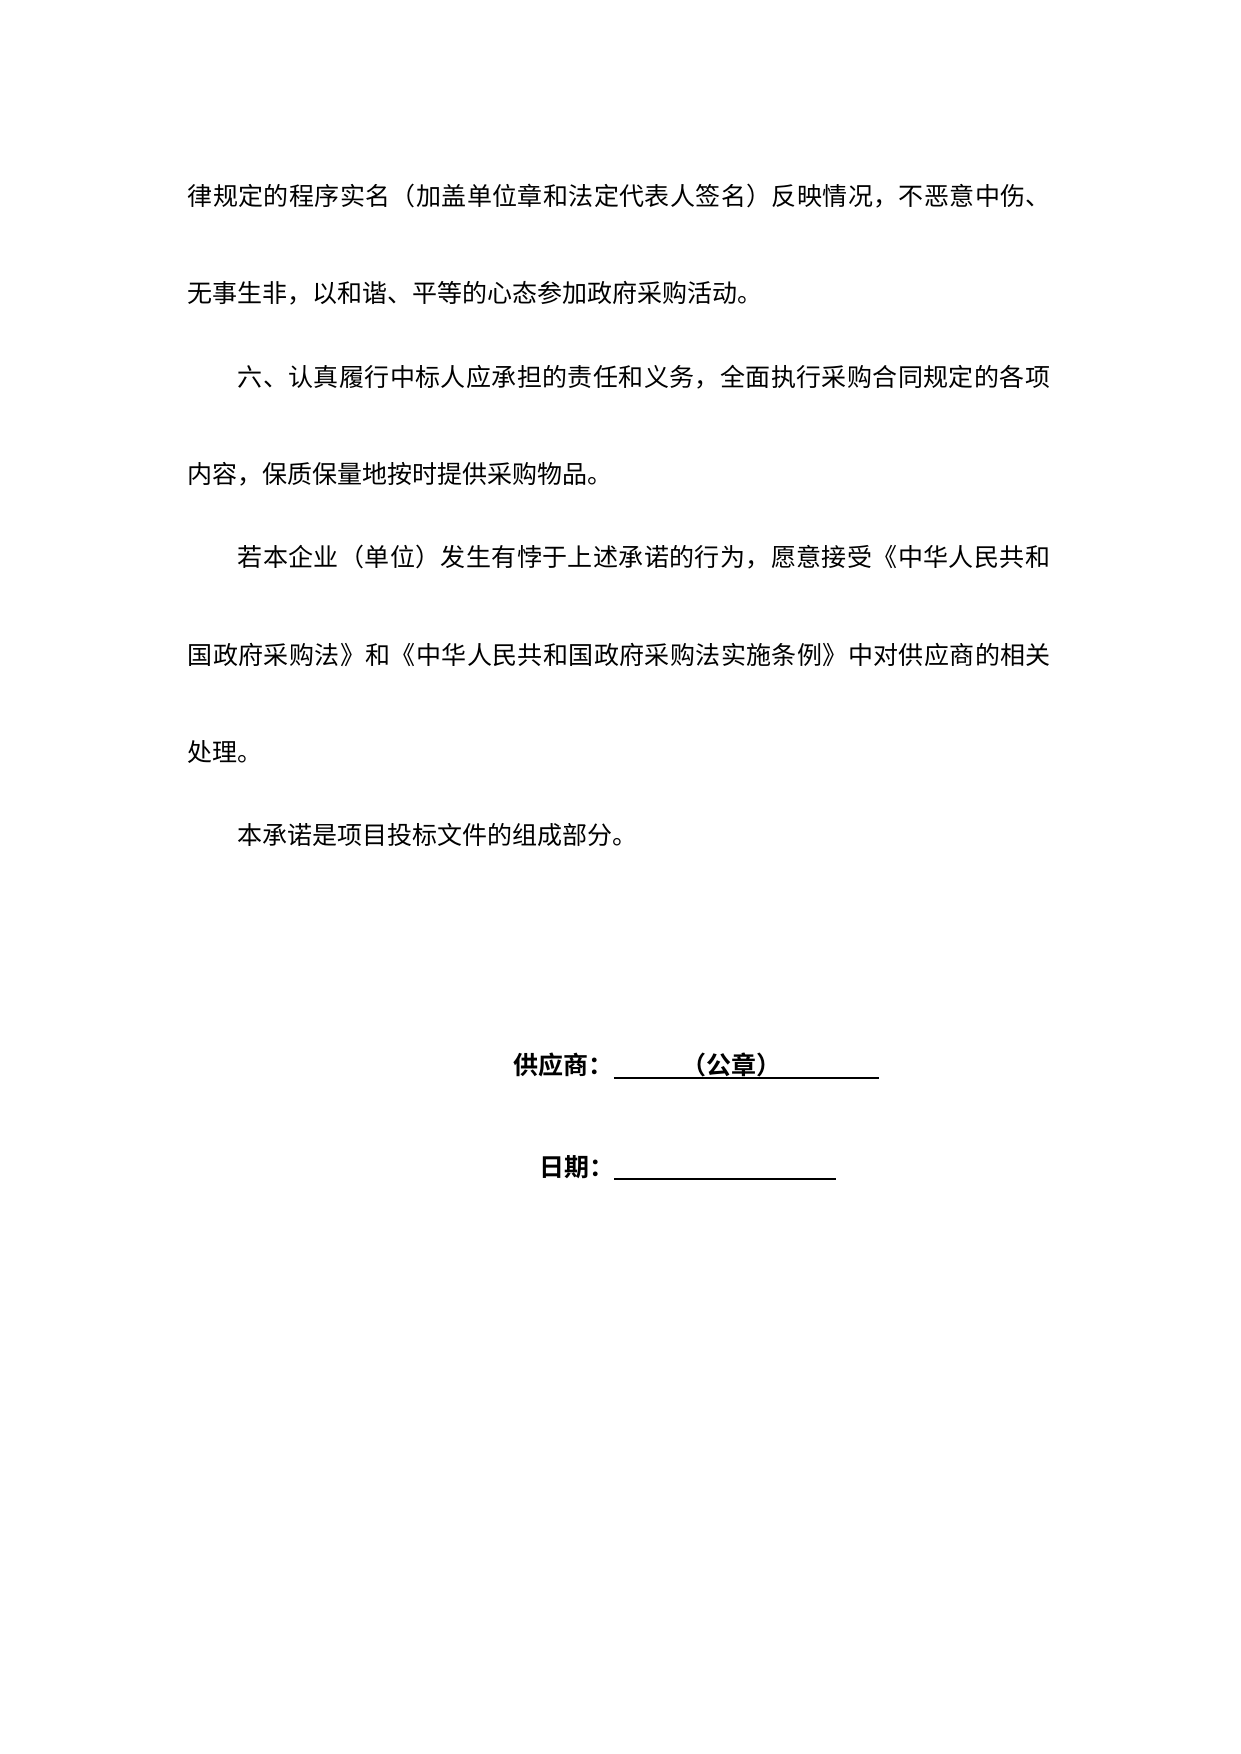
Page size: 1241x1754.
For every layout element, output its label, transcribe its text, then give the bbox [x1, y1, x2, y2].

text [187, 162, 1053, 324]
text 本承诺是项目投标文件的组成部分。 [187, 801, 1053, 866]
text 供应商： （公章） [187, 1031, 1069, 1096]
text 六、认真履行中标人应承担的责任和义务，全面执行采购合同规定的各项内容，保质保量地按时提供采购物品。 [187, 343, 1053, 505]
text 若本企业（单位）发生有悖于上述承诺的行为，愿意接受《中华人民共和国政府采购法》和《中华人民共和国政府采购法实施条例》中对供应商的相关处理。 [187, 523, 1053, 783]
text 日期： [187, 1133, 1053, 1198]
